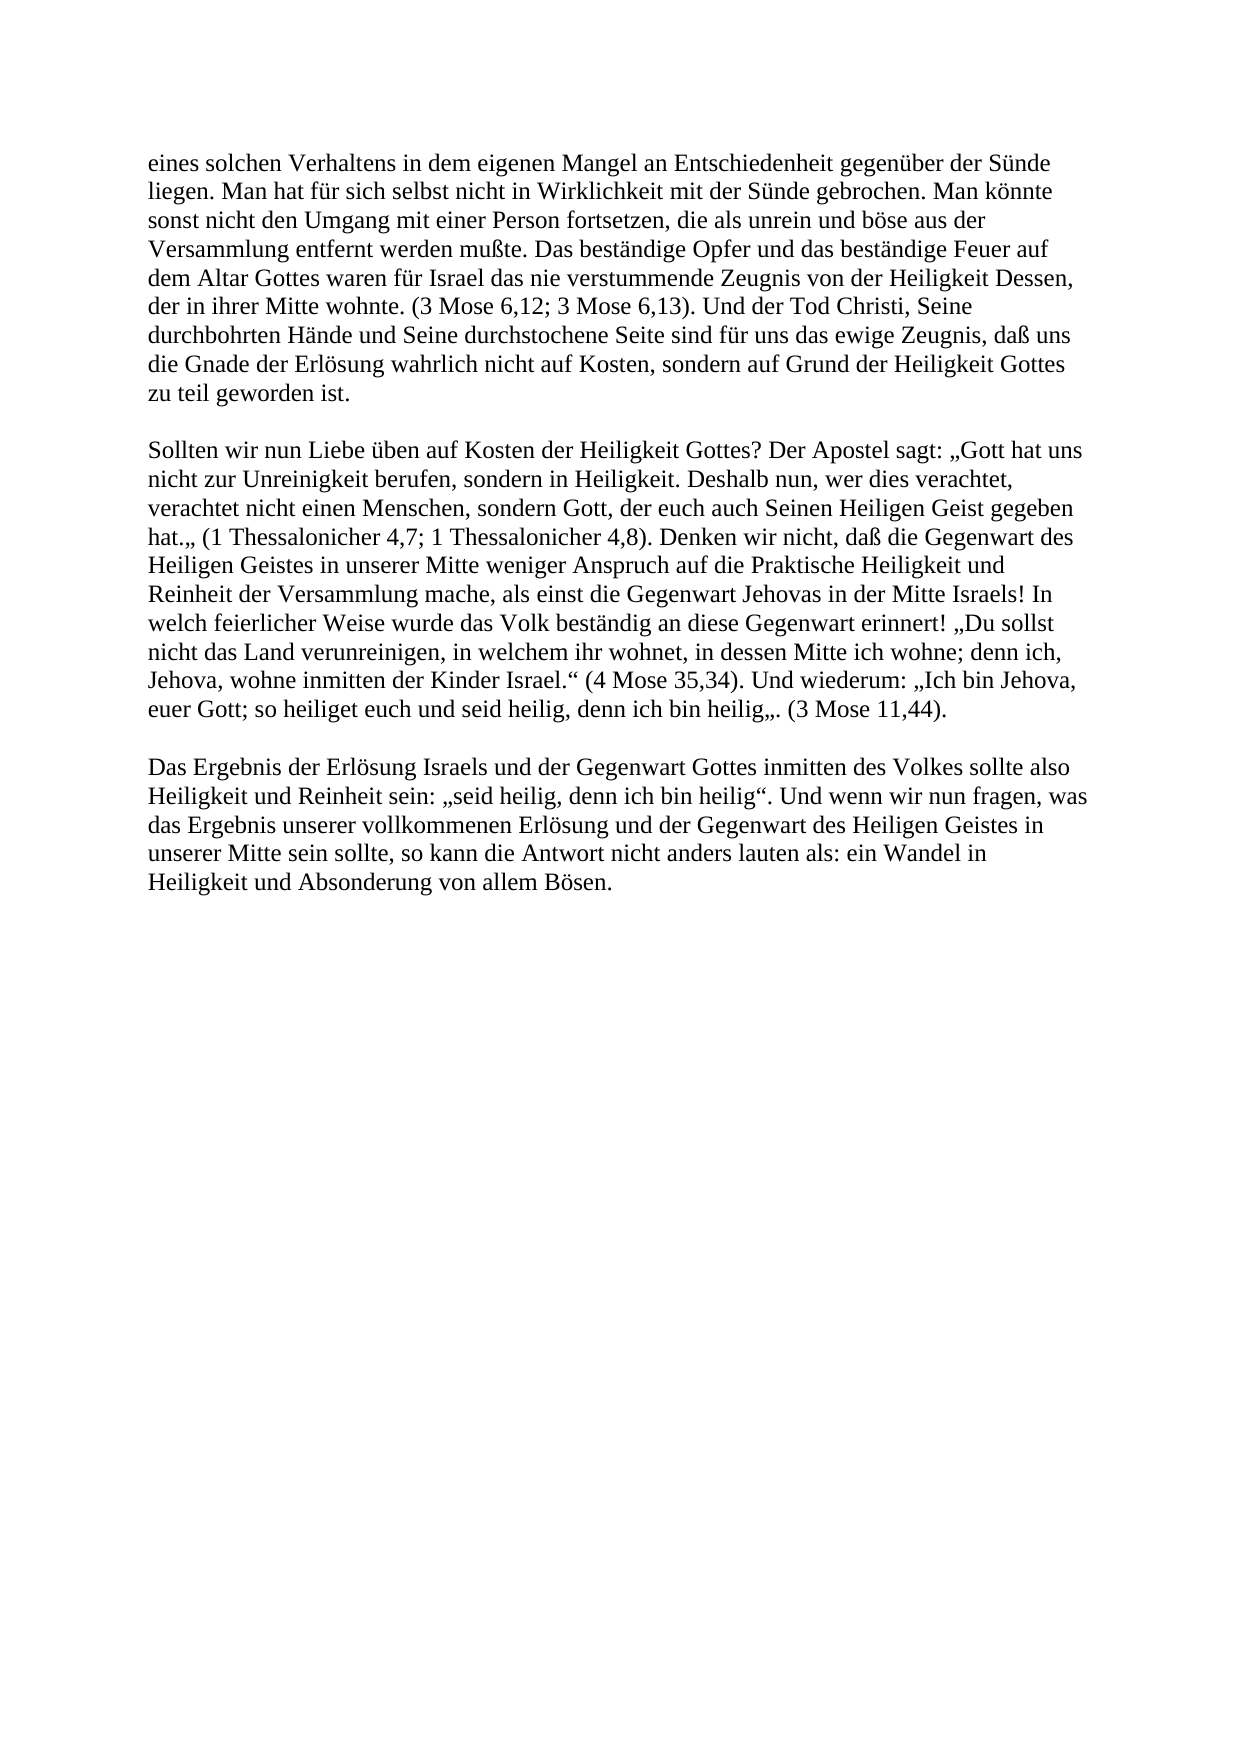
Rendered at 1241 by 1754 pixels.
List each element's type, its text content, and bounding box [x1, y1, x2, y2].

text Sollten wir nun Liebe üben auf Kosten der Heiligkeit Gottes? Der Apostel sagt: „Gott hat uns nicht zur Unreinigkeit berufen, sondern in Heiligkeit. Deshalb nun, wer dies verachtet, verachtet nicht einen Menschen, sondern Gott, der euch auch Seinen Heiligen Geist gegeben hat.„ (1 Thessalonicher 4,7; 1 Thessalonicher 4,8). Denken wir nicht, daß die Gegenwart des Heiligen Geistes in unserer Mitte weniger Anspruch auf die Praktische Heiligkeit und Reinheit der Versammlung mache, als einst die Gegenwart Jehovas in der Mitte Israels! In welch feierlicher Weise wurde das Volk beständig an diese Gegenwart erinnert! „Du sollst nicht das Land verunreinigen, in welchem ihr wohnet, in dessen Mitte ich wohne; denn ich, Jehova, wohne inmitten der Kinder Israel.“ (4 Mose 35,34). Und wiederum: „Ich bin Jehova, euer Gott; so heiliget euch und seid heilig, denn ich bin heilig„. (3 Mose 11,44). [148, 436, 1093, 723]
text Das Ergebnis der Erlösung Israels und der Gegenwart Gottes inmitten des Volkes sollte also Heiligkeit und Reinheit sein: „seid heilig, denn ich bin heilig“. Und wenn wir nun fragen, was das Ergebnis unserer vollkommenen Erlösung und der Gegenwart des Heiligen Geistes in unserer Mitte sein sollte, so kann die Antwort nicht anders lauten als: ein Wandel in Heiligkeit und Absonderung von allem Bösen. [148, 752, 1093, 896]
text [148, 148, 1093, 406]
